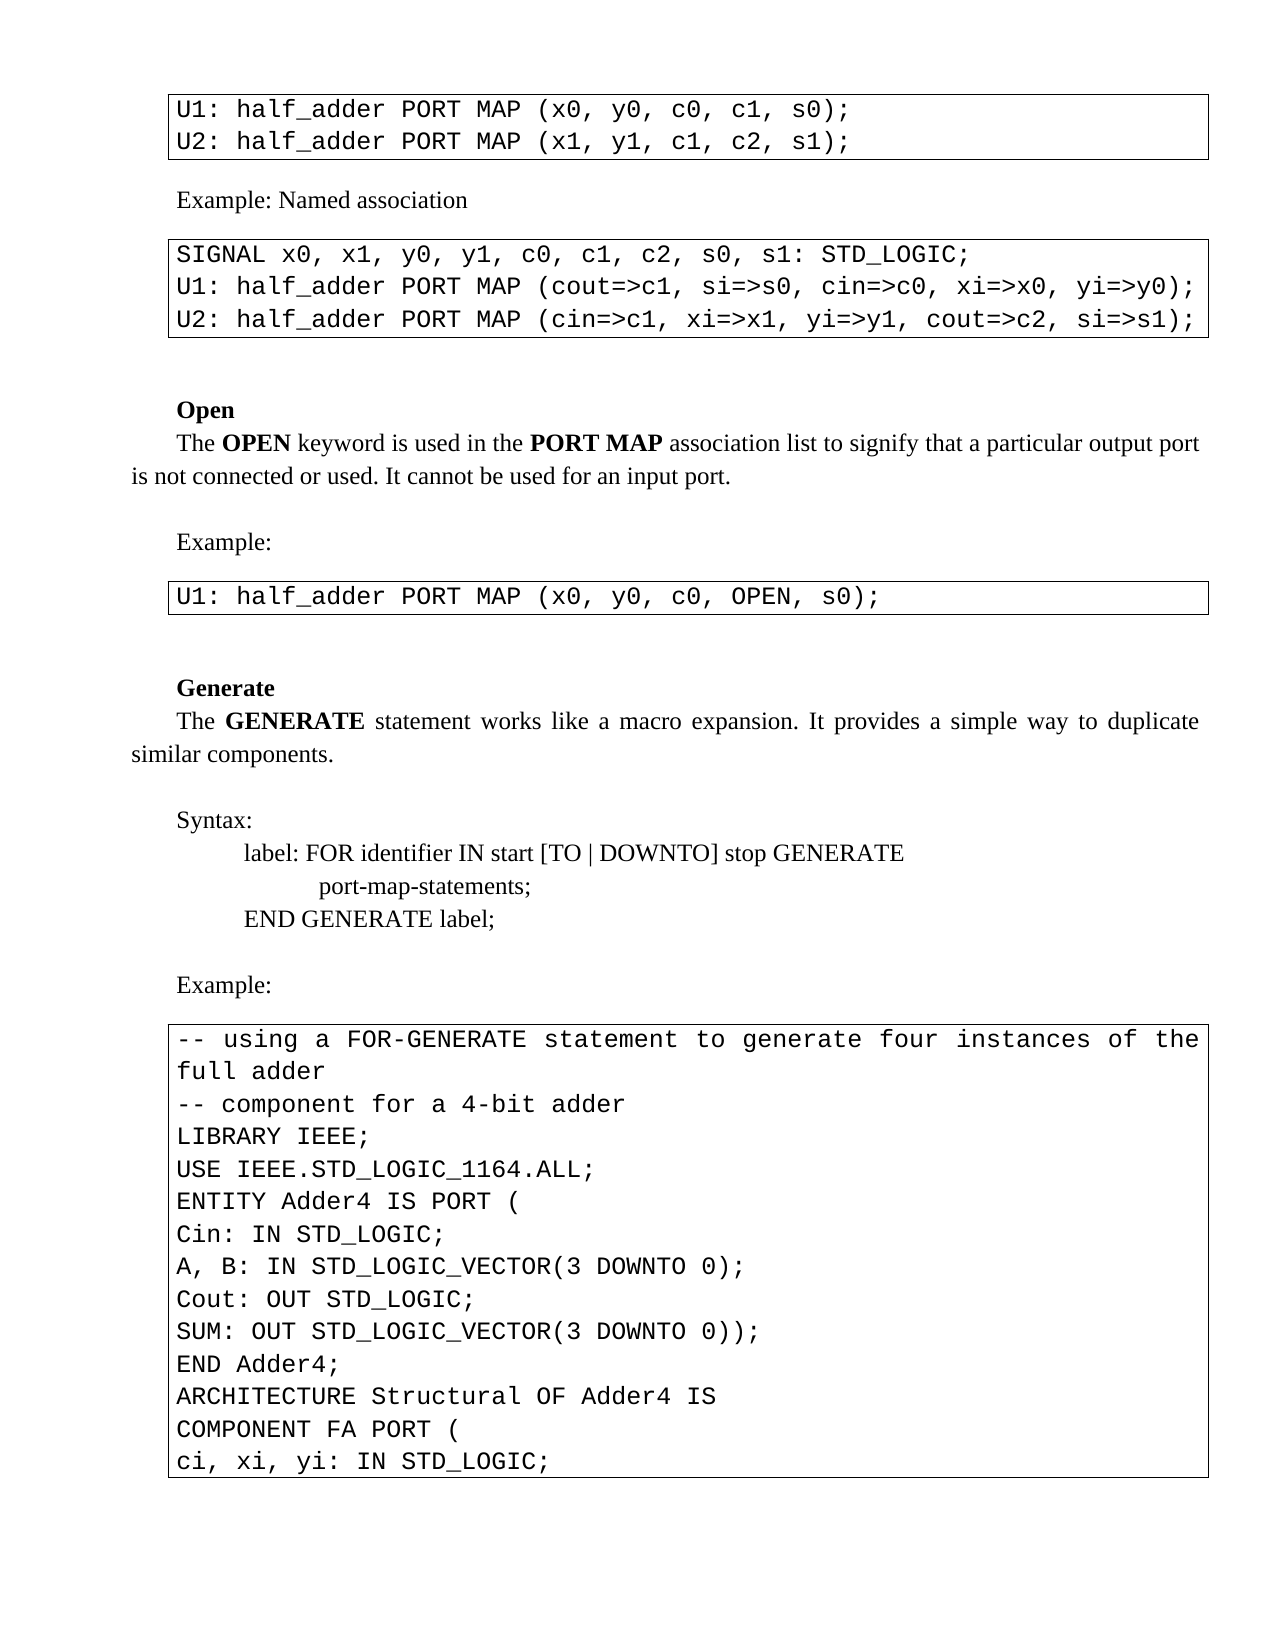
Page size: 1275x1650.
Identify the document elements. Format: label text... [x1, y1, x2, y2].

list port-map-statements; [274, 871, 1200, 899]
text ci, xi, yi: IN STD_LOGIC; [169, 1446, 1208, 1477]
text U2: half_adder PORT MAP (cin=>c1, xi=>x1, yi=>y1, cout=>c2, si=>s1); [169, 304, 1208, 337]
list Generate [131, 673, 1200, 701]
text LIBRARY IEEE; [169, 1121, 1208, 1152]
list Example: [131, 970, 1200, 999]
list The OPEN keyword is used in the PORT MAP association list to signify that a particular output port is not connected or used. It cannot be used for an input port. [131, 428, 1200, 490]
text -- using a FOR-GENERATE statement to generate four instances of the full adder [169, 1025, 1208, 1087]
text U1: half_adder PORT MAP (x0, y0, c0, OPEN, s0); [169, 582, 1208, 614]
text ENTITY Adder4 IS PORT ( [169, 1186, 1208, 1217]
text USE IEEE.STD_LOGIC_1164.ALL; [169, 1154, 1208, 1185]
list label: FOR identifier IN start [TO | DOWNTO] stop GENERATE [199, 838, 1200, 867]
list Syntax: [131, 805, 1200, 833]
text SUM: OUT STD_LOGIC_VECTOR(3 DOWNTO 0)); [169, 1316, 1208, 1347]
list The GENERATE statement works like a macro expansion. It provides a simple way to duplicate similar components. [131, 706, 1200, 767]
text U2: half_adder PORT MAP (x1, y1, c1, c2, s1); [169, 126, 1208, 159]
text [169, 240, 1208, 269]
text U1: half_adder PORT MAP (x0, y0, c0, c1, s0); [169, 95, 1208, 125]
list Example: [131, 527, 1200, 556]
list END GENERATE label; [199, 904, 1200, 933]
text A, B: IN STD_LOGIC_VECTOR(3 DOWNTO 0); [169, 1251, 1208, 1282]
text ARCHITECTURE Structural OF Adder4 IS [169, 1381, 1208, 1412]
text -- component for a 4-bit adder [169, 1089, 1208, 1120]
text END Adder4; [169, 1349, 1208, 1380]
text Cout: OUT STD_LOGIC; [169, 1284, 1208, 1315]
list Open [131, 395, 1200, 424]
text U1: half_adder PORT MAP (cout=>c1, si=>s0, cin=>c0, xi=>x0, yi=>y0); [169, 271, 1208, 302]
text Cin: IN STD_LOGIC; [169, 1219, 1208, 1250]
text COMPONENT FA PORT ( [169, 1414, 1208, 1445]
list Example: Named association [131, 185, 1200, 213]
